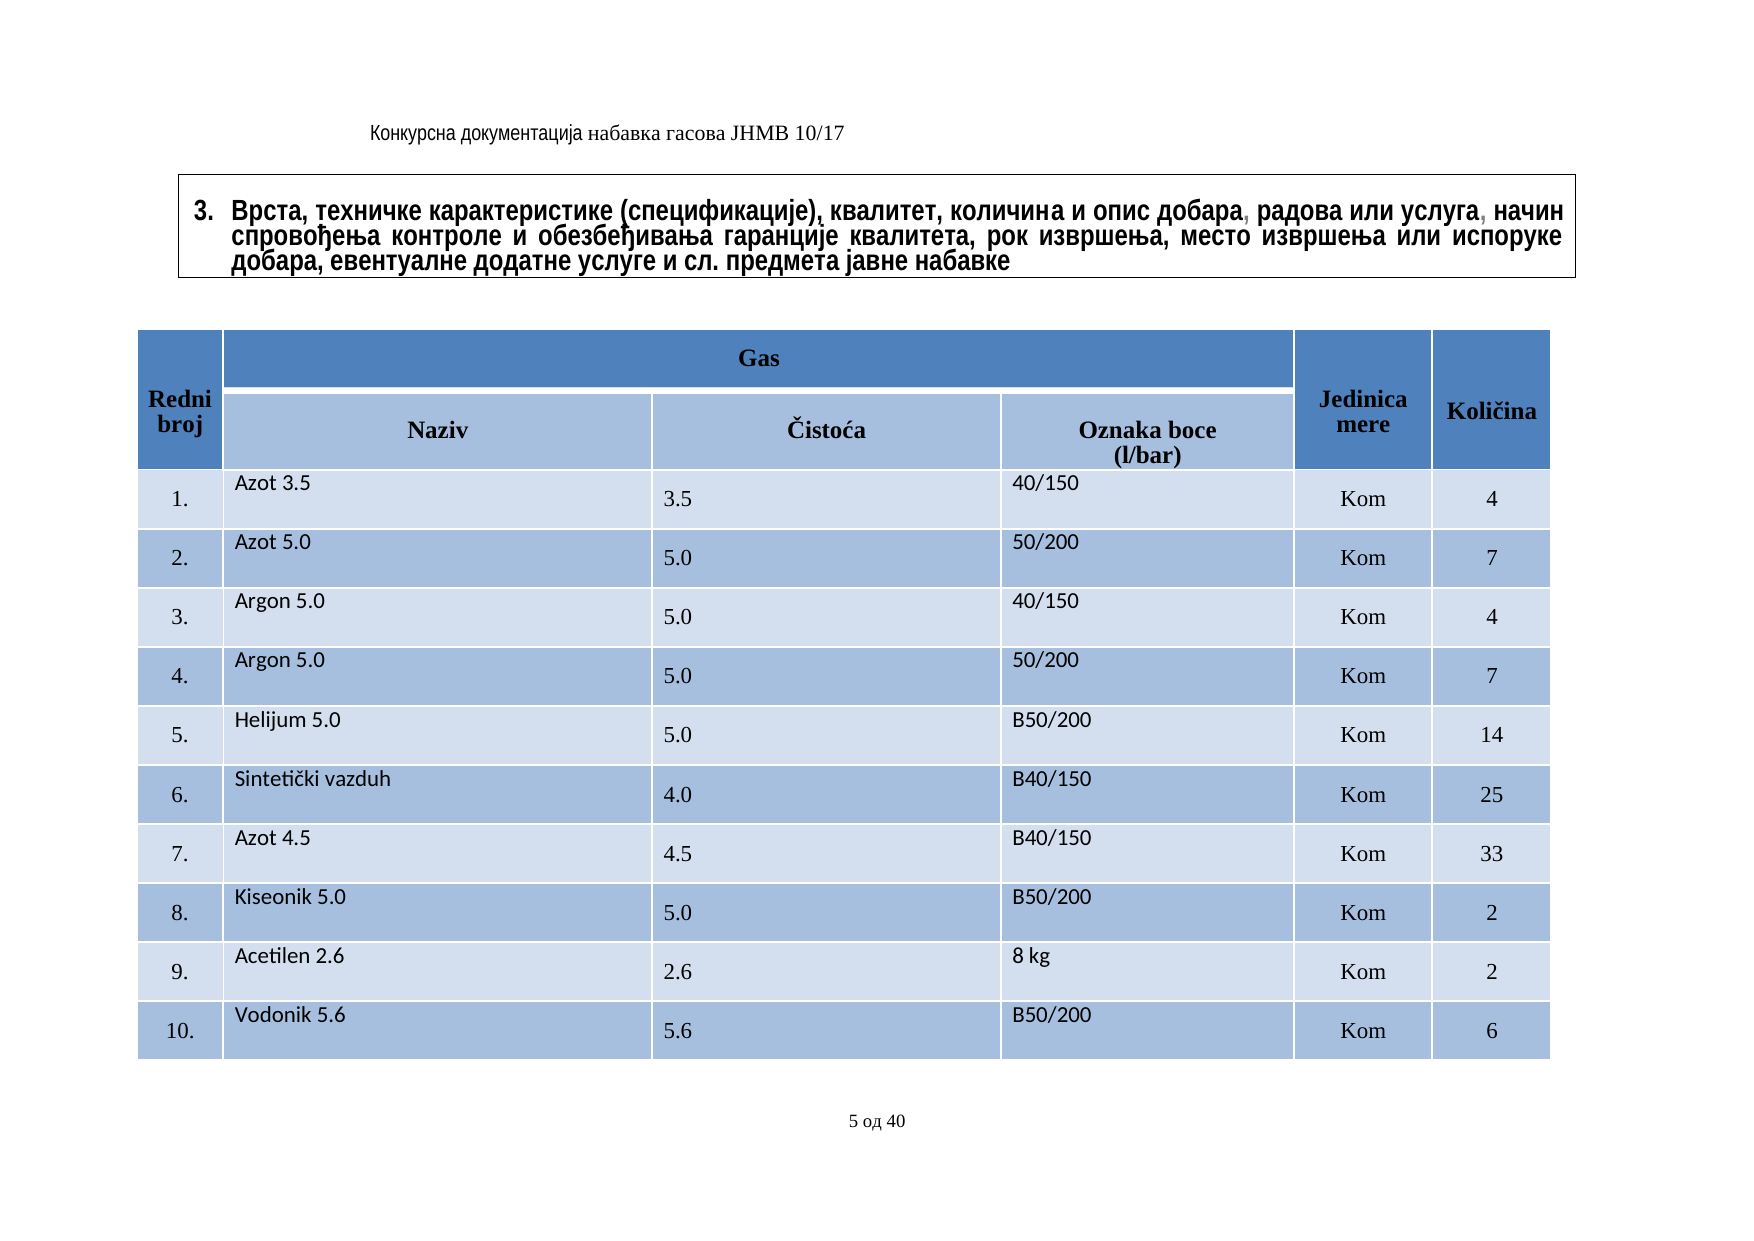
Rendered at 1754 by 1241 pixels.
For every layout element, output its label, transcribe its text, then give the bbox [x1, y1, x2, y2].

table_header Gas [224, 330, 1293, 387]
table_cell Kom [1295, 884, 1431, 941]
table_cell Argon 5.0 [224, 589, 651, 646]
table_cell B50/200 [1002, 1002, 1293, 1059]
table_cell B50/200 [1002, 884, 1293, 941]
table_cell Helijum 5.0 [224, 707, 651, 764]
table_cell 5.0 [653, 707, 1000, 764]
table_cell Sintetički vazduh [224, 766, 651, 823]
table_cell Čistoća [653, 394, 1000, 469]
table_cell 3.5 [653, 471, 1000, 528]
table_cell 5.0 [653, 589, 1000, 646]
table_cell Kom [1295, 1002, 1431, 1059]
table_cell Kom [1295, 707, 1431, 764]
table_cell 2 [1433, 884, 1550, 941]
table_cell 1. [138, 470, 223, 528]
table_cell 8. [138, 884, 222, 941]
table_cell Vodonik 5.6 [224, 1002, 651, 1059]
table_cell 7 [1433, 530, 1550, 587]
table_cell Kom [1295, 589, 1431, 646]
table_cell Kiseonik 5.0 [224, 884, 651, 941]
table_header Redni broj [138, 330, 222, 469]
table_cell B40/150 [1002, 825, 1293, 882]
table_cell 8 kg [1002, 943, 1293, 1000]
table_cell 25 [1433, 766, 1550, 823]
table_cell Oznaka boce (l/bar) [1002, 394, 1293, 469]
table_cell 50/200 [1002, 530, 1293, 587]
table_cell Kom [1295, 825, 1431, 882]
table_cell 2. [138, 530, 222, 587]
table_cell 2 [1433, 943, 1550, 1000]
table_cell 40/150 [1002, 589, 1293, 646]
table_cell 5.0 [653, 648, 1000, 705]
table_cell 2.6 [653, 943, 1000, 1000]
table_cell 7 [1433, 648, 1550, 705]
table_cell 3. [138, 589, 223, 646]
table_cell 7. [138, 825, 223, 882]
table_cell 6 [1433, 1002, 1550, 1059]
table_cell 50/200 [1002, 648, 1293, 705]
table_cell Kom [1295, 530, 1431, 587]
table_cell Azot 5.0 [224, 530, 651, 587]
table_cell 4 [1433, 589, 1550, 646]
table_cell 5.6 [653, 1002, 1000, 1059]
table_cell 10. [138, 1002, 222, 1059]
table_header Врста, техничке карактеристике (спецификације), квалитет, количинa и опис добара, радова или услуга, начин спровођења контроле и обезбеђивања гаранције квалитета, рок извршења, место извршења или испоруке добара, евентуалне додатне услуге и сл. предмета јавне набавке [179, 175, 1575, 277]
table_cell B50/200 [1002, 707, 1293, 764]
table_cell Kom [1295, 943, 1431, 1000]
table_header Količina [1433, 330, 1550, 469]
table_cell 33 [1433, 825, 1550, 882]
table_cell Azot 3.5 [224, 471, 651, 528]
table_cell Naziv [224, 394, 651, 469]
table_cell 4.5 [653, 825, 1000, 882]
table_cell Kom [1295, 470, 1431, 528]
table_cell 4 [1433, 470, 1550, 528]
table_cell Acetilen 2.6 [224, 943, 651, 1000]
table_cell 9. [138, 943, 223, 1000]
table_cell 6. [138, 766, 222, 823]
table_cell 5. [138, 707, 223, 764]
table_cell 5.0 [653, 530, 1000, 587]
table_cell 5.0 [653, 884, 1000, 941]
table_cell 14 [1433, 707, 1550, 764]
table_cell Kom [1295, 648, 1431, 705]
table_cell 4. [138, 648, 222, 705]
table_cell Kom [1295, 766, 1431, 823]
table_header Jedinica mere [1295, 330, 1431, 469]
table_cell B40/150 [1002, 766, 1293, 823]
table_cell Argon 5.0 [224, 648, 651, 705]
table_cell 40/150 [1002, 471, 1293, 528]
table_cell Azot 4.5 [224, 825, 651, 882]
table_cell 4.0 [653, 766, 1000, 823]
